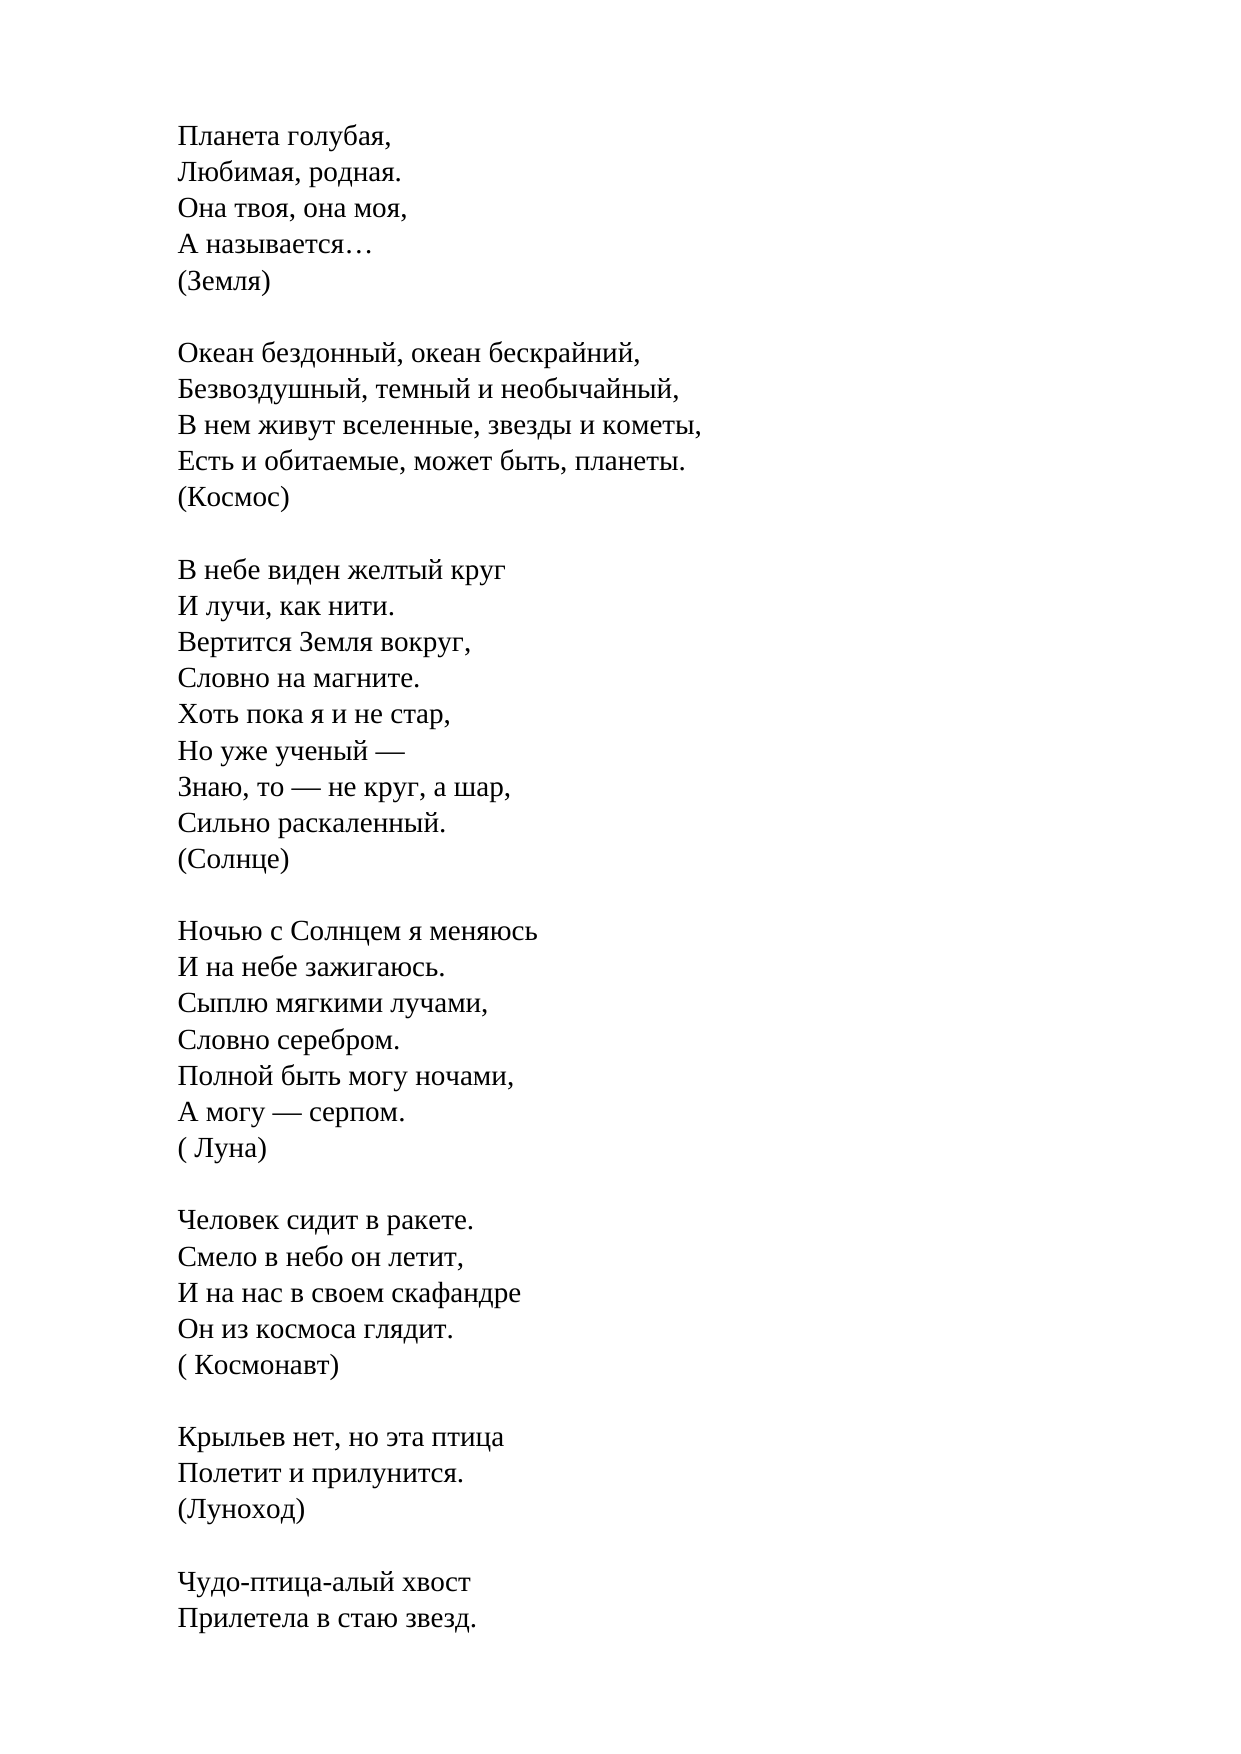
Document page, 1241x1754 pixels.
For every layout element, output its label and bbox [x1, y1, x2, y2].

text [177, 118, 1152, 1634]
